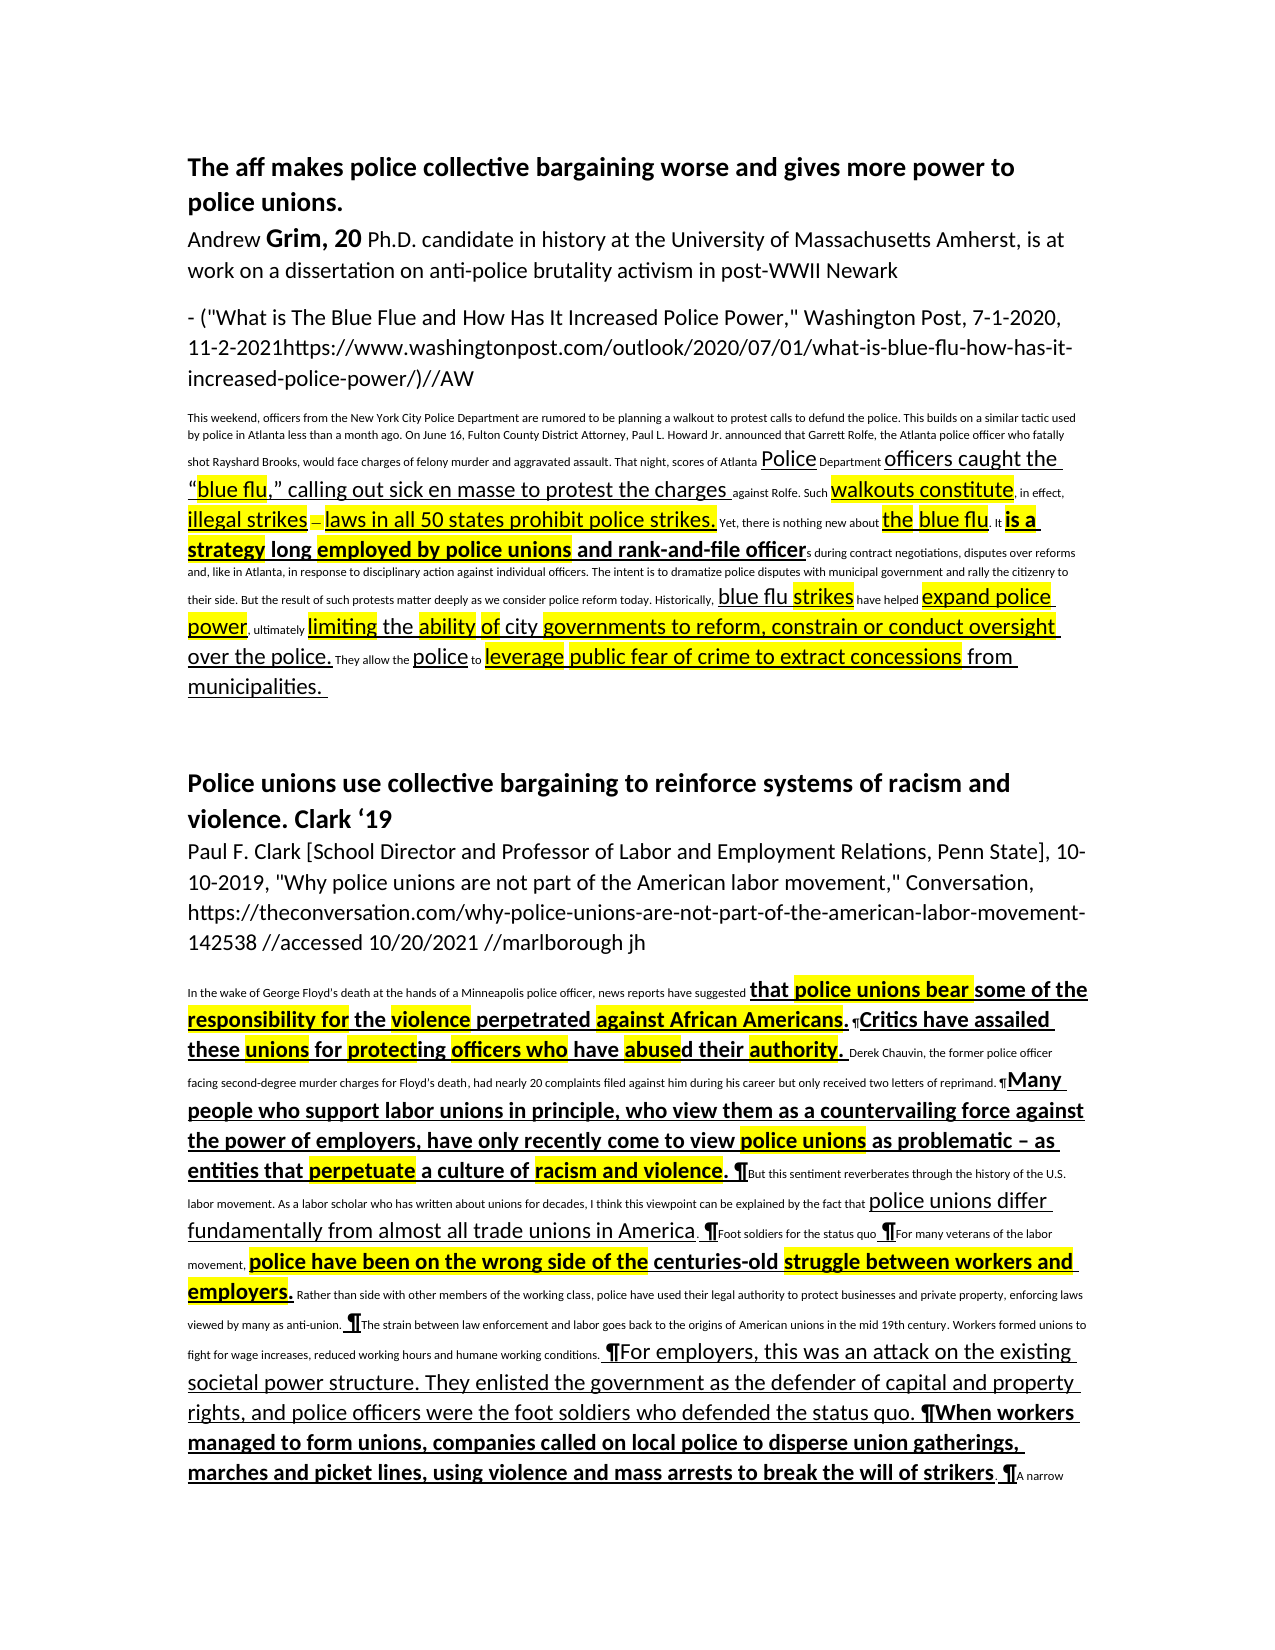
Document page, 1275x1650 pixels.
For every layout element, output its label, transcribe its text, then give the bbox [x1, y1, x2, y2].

text Paul F. Clark [School Director and Professor of Labor and Employment Relations, Penn State], 10-10-2019, "Why police unions are not part of the American labor movement," Conversation, https://theconversation.com/why-police-unions-are-not-part-of-the-american-labor-movement-142538 //accessed 10/20/2021 //marlborough jh [187, 837, 1087, 956]
text Andrew Grim, 20 Ph.D. candidate in history at the University of Massachusetts Amherst, is at work on a dissertation on anti-police brutality activism in post-WWII Newark [187, 221, 1087, 284]
subtitle Police unions use collective bargaining to reinforce systems of racism and violence. Clark ‘19 [187, 766, 1087, 835]
text - ("What is The Blue Flue and How Has It Increased Police Power," Washington Post, 7-1-2020, 11-2-2021https://www.washingtonpost.com/outlook/2020/07/01/what-is-blue-flu-how-has-it-increased-police-power/)//AW [187, 303, 1087, 392]
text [187, 975, 1087, 1486]
text This weekend, officers from the New York City Police Department are rumored to be planning a walkout to protest calls to defund the police. This builds on a similar tactic used by police in Atlanta less than a month ago. On June 16, Fulton County District Attorney, Paul L. Howard Jr. announced that Garrett Rolfe, the Atlanta police officer who fatally shot Rayshard Brooks, would face charges of felony murder and aggravated assault. That night, scores of Atlanta Police Department officers caught the “blue flu,” calling out sick en masse to protest the charges against Rolfe. Such walkouts constitute, in effect, illegal strikes — laws in all 50 states prohibit police strikes. Yet, there is nothing new about the blue flu. It is a strategy long employed by police unions and rank-and-file officers during contract negotiations, disputes over reforms and, like in Atlanta, in response to disciplinary action against individual officers. The intent is to dramatize police disputes with municipal government and rally the citizenry to their side. But the result of such protests matter deeply as we consider police reform today. Historically, blue flu strikes have helped expand police power, ultimately limiting the ability of city governments to reform, constrain or conduct oversight over the police. They allow the police to leverage public fear of crime to extract concessions from municipalities. [187, 411, 1087, 701]
subtitle The aff makes police collective bargaining worse and gives more power to police unions. [187, 150, 1087, 219]
